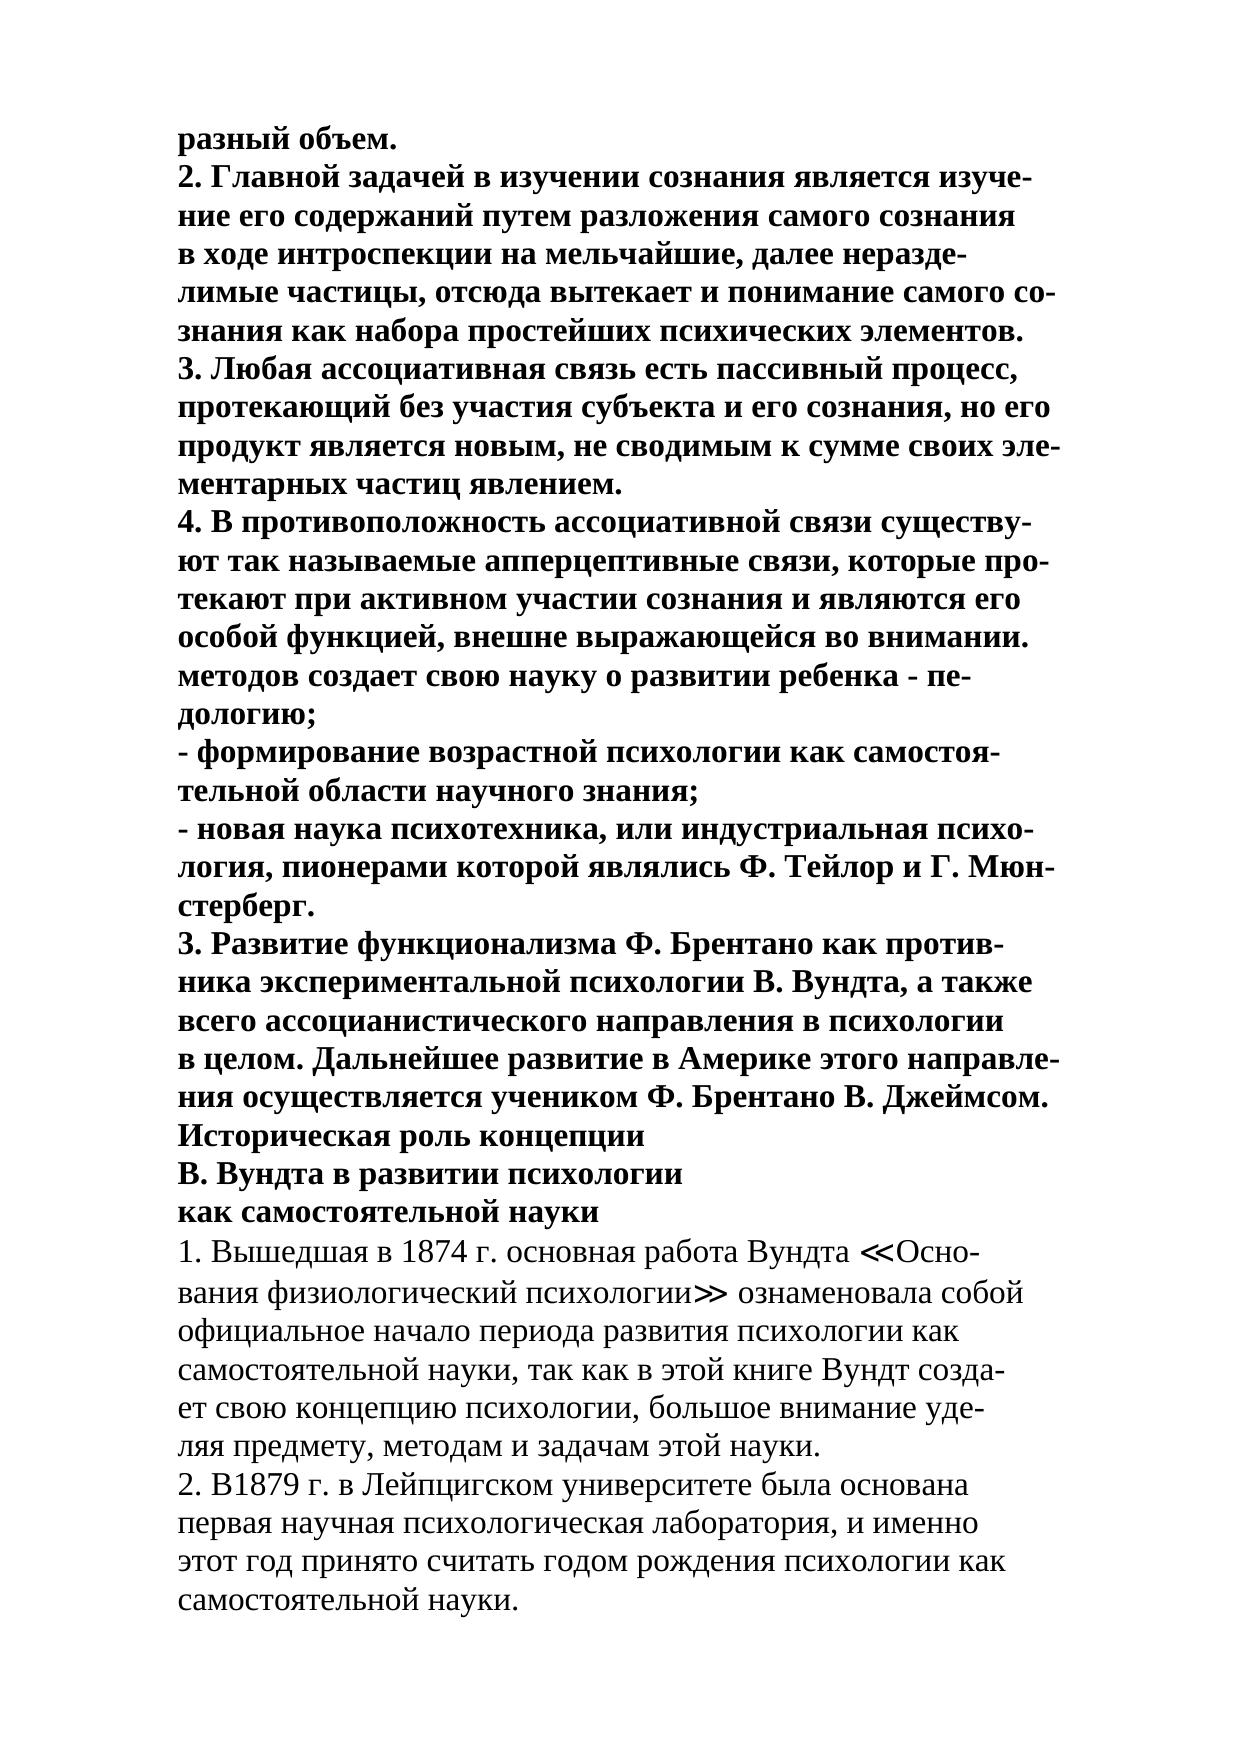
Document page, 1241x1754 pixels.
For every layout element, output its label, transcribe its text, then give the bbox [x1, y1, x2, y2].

text ет свою концепцию психологии, большое внимание уде- [177, 1387, 1152, 1425]
text в целом. Дальнейшее развитие в Америке этого направле- [177, 1038, 1152, 1076]
text официальное начало периода развития психологии как [177, 1310, 1152, 1349]
text дологию; [177, 693, 1152, 731]
text ментарных частиц явлением. [177, 463, 1152, 501]
text первая научная психологическая лаборатория, и именно [177, 1502, 1152, 1540]
text Историческая роль концепции [177, 1115, 1152, 1153]
text текают при активном участии сознания и являются его [177, 578, 1152, 616]
text 3. Любая ассоциативная связь есть пассивный процесс, [177, 348, 1152, 386]
text 3. Развитие функционализма Ф. Брентано как против- [177, 923, 1152, 961]
text лимые частицы, отсюда вытекает и понимание самого со- [177, 271, 1152, 310]
text стерберг. [177, 885, 1152, 923]
text всего ассоцианистического направления в психологии [177, 1000, 1152, 1038]
text ляя предмету, методам и задачам этой науки. [177, 1425, 1152, 1464]
text ние его содержаний путем разложения самого сознания [177, 195, 1152, 233]
text разный объем. [177, 118, 1152, 156]
text - новая наука психотехника, или индустриальная психо- [177, 808, 1152, 846]
text как самостоятельной науки [177, 1191, 1152, 1230]
text ют так называемые апперцептивные связи, которые про- [177, 540, 1152, 578]
text знания как набора простейших психических элементов. [177, 310, 1152, 348]
text в ходе интроспекции на мельчайшие, далее неразде- [177, 233, 1152, 271]
text ника экспериментальной психологии В. Вундта, а также [177, 961, 1152, 1000]
text логия, пионерами которой являлись Ф. Тейлор и Г. Мюн- [177, 846, 1152, 885]
text самостоятельной науки. [177, 1579, 1152, 1617]
text 2. Главной задачей в изучении сознания является изуче- [177, 156, 1152, 195]
text самостоятельной науки, так как в этой книге Вундт созда- [177, 1349, 1152, 1387]
text 2. В1879 г. в Лейпцигском университете была основана [177, 1464, 1152, 1502]
text этот год принято считать годом рождения психологии как [177, 1540, 1152, 1579]
text продукт является новым, не сводимым к сумме своих эле- [177, 425, 1152, 463]
text особой функцией, внешне выражающейся во внимании. [177, 616, 1152, 655]
text вания физиологический психологии≫ ознаменовала собой [177, 1270, 1152, 1310]
text - формирование возрастной психологии как самостоя- [177, 731, 1152, 770]
text тельной области научного знания; [177, 770, 1152, 808]
text ния осуществляется учеником Ф. Брентано В. Джеймсом. [177, 1076, 1152, 1115]
text В. Вундта в развитии психологии [177, 1153, 1152, 1191]
text методов создает свою науку о развитии ребенка - пе- [177, 655, 1152, 693]
text 1. Вышедшая в 1874 г. основная работа Вундта ≪Осно- [177, 1230, 1152, 1270]
text 4. В противоположность ассоциативной связи существу- [177, 501, 1152, 540]
text протекающий без участия субъекта и его сознания, но его [177, 386, 1152, 425]
